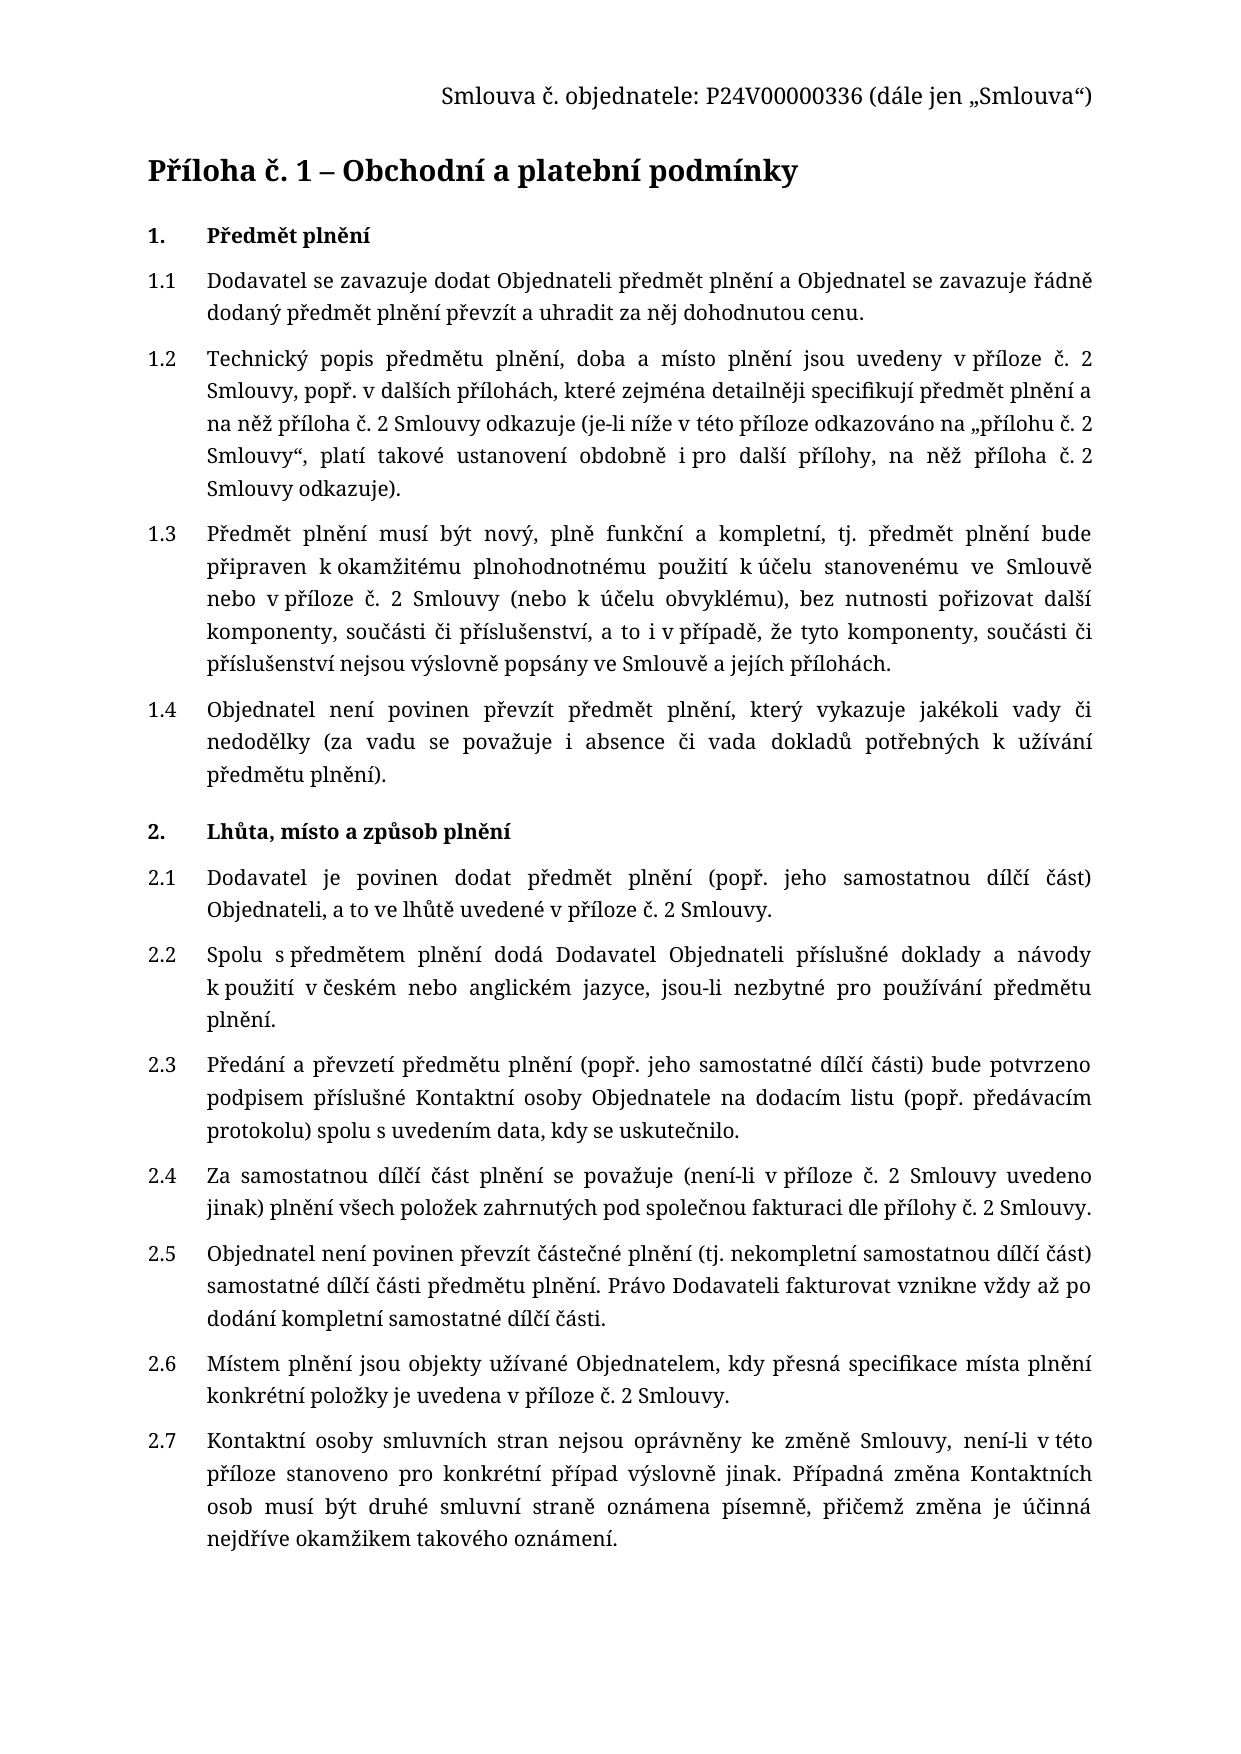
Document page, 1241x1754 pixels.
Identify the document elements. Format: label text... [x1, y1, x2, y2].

list Místem plnění jsou objekty užívané Objednatelem, kdy přesná specifikace místa plnění konkrétní položky je uvedena v příloze č. 2 Smlouvy. [148, 1349, 1093, 1410]
list Lhůta, místo a způsob plnění [148, 817, 1093, 846]
list Objednatel není povinen převzít částečné plnění (tj. nekompletní samostatnou dílčí část) samostatné dílčí části předmětu plnění. Právo Dodavateli fakturovat vznikne vždy až po dodání kompletní samostatné dílčí části. [148, 1239, 1093, 1332]
list Předání a převzetí předmětu plnění (popř. jeho samostatné dílčí části) bude potvrzeno podpisem příslušné Kontaktní osoby Objednatele na dodacím listu (popř. předávacím protokolu) spolu s uvedením data, kdy se uskutečnilo. [148, 1051, 1093, 1144]
list Kontaktní osoby smluvních stran nejsou oprávněny ke změně Smlouvy, není-li v této příloze stanoveno pro konkrétní případ výslovně jinak. Případná změna Kontaktních osob musí být druhé smluvní straně oznámena písemně, přičemž změna je účinná nejdříve okamžikem takového oznámení. [148, 1427, 1093, 1553]
list Technický popis předmětu plnění, doba a místo plnění jsou uvedeny v příloze č. 2 Smlouvy, popř. v dalších přílohách, které zejména detailněji specifikují předmět plnění a na něž příloha č. 2 Smlouvy odkazuje (je-li níže v této příloze odkazováno na „přílohu č. 2 Smlouvy“, platí takové ustanovení obdobně i pro další přílohy, na něž příloha č. 2 Smlouvy odkazuje). [148, 344, 1093, 502]
text Příloha č. 1 – Obchodní a platební podmínky [148, 150, 1093, 190]
list Za samostatnou dílčí část plnění se považuje (není-li v příloze č. 2 Smlouvy uvedeno jinak) plnění všech položek zahrnutých pod společnou fakturaci dle přílohy č. 2 Smlouvy. [148, 1161, 1093, 1222]
list Dodavatel je povinen dodat předmět plnění (popř. jeho samostatnou dílčí část) Objednateli, a to ve lhůtě uvedené v příloze č. 2 Smlouvy. [148, 863, 1093, 924]
list Předmět plnění [148, 221, 1093, 249]
list Objednatel není povinen převzít předmět plnění, který vykazuje jakékoli vady či nedodělky (za vadu se považuje i absence či vada dokladů potřebných k užívání předmětu plnění). [148, 695, 1093, 788]
list Předmět plnění musí být nový, plně funkční a kompletní, tj. předmět plnění bude připraven k okamžitému plnohodnotnému použití k účelu stanovenému ve Smlouvě nebo v příloze č. 2 Smlouvy (nebo k účelu obvyklému), bez nutnosti pořizovat další komponenty, součásti či příslušenství, a to i v případě, že tyto komponenty, součásti či příslušenství nejsou výslovně popsány ve Smlouvě a jejích přílohách. [148, 519, 1093, 678]
list Dodavatel se zavazuje dodat Objednateli předmět plnění a Objednatel se zavazuje řádně dodaný předmět plnění převzít a uhradit za něj dohodnutou cenu. [148, 266, 1093, 327]
list Spolu s předmětem plnění dodá Dodavatel Objednateli příslušné doklady a návody k použití v českém nebo anglickém jazyce, jsou-li nezbytné pro používání předmětu plnění. [148, 940, 1093, 1034]
